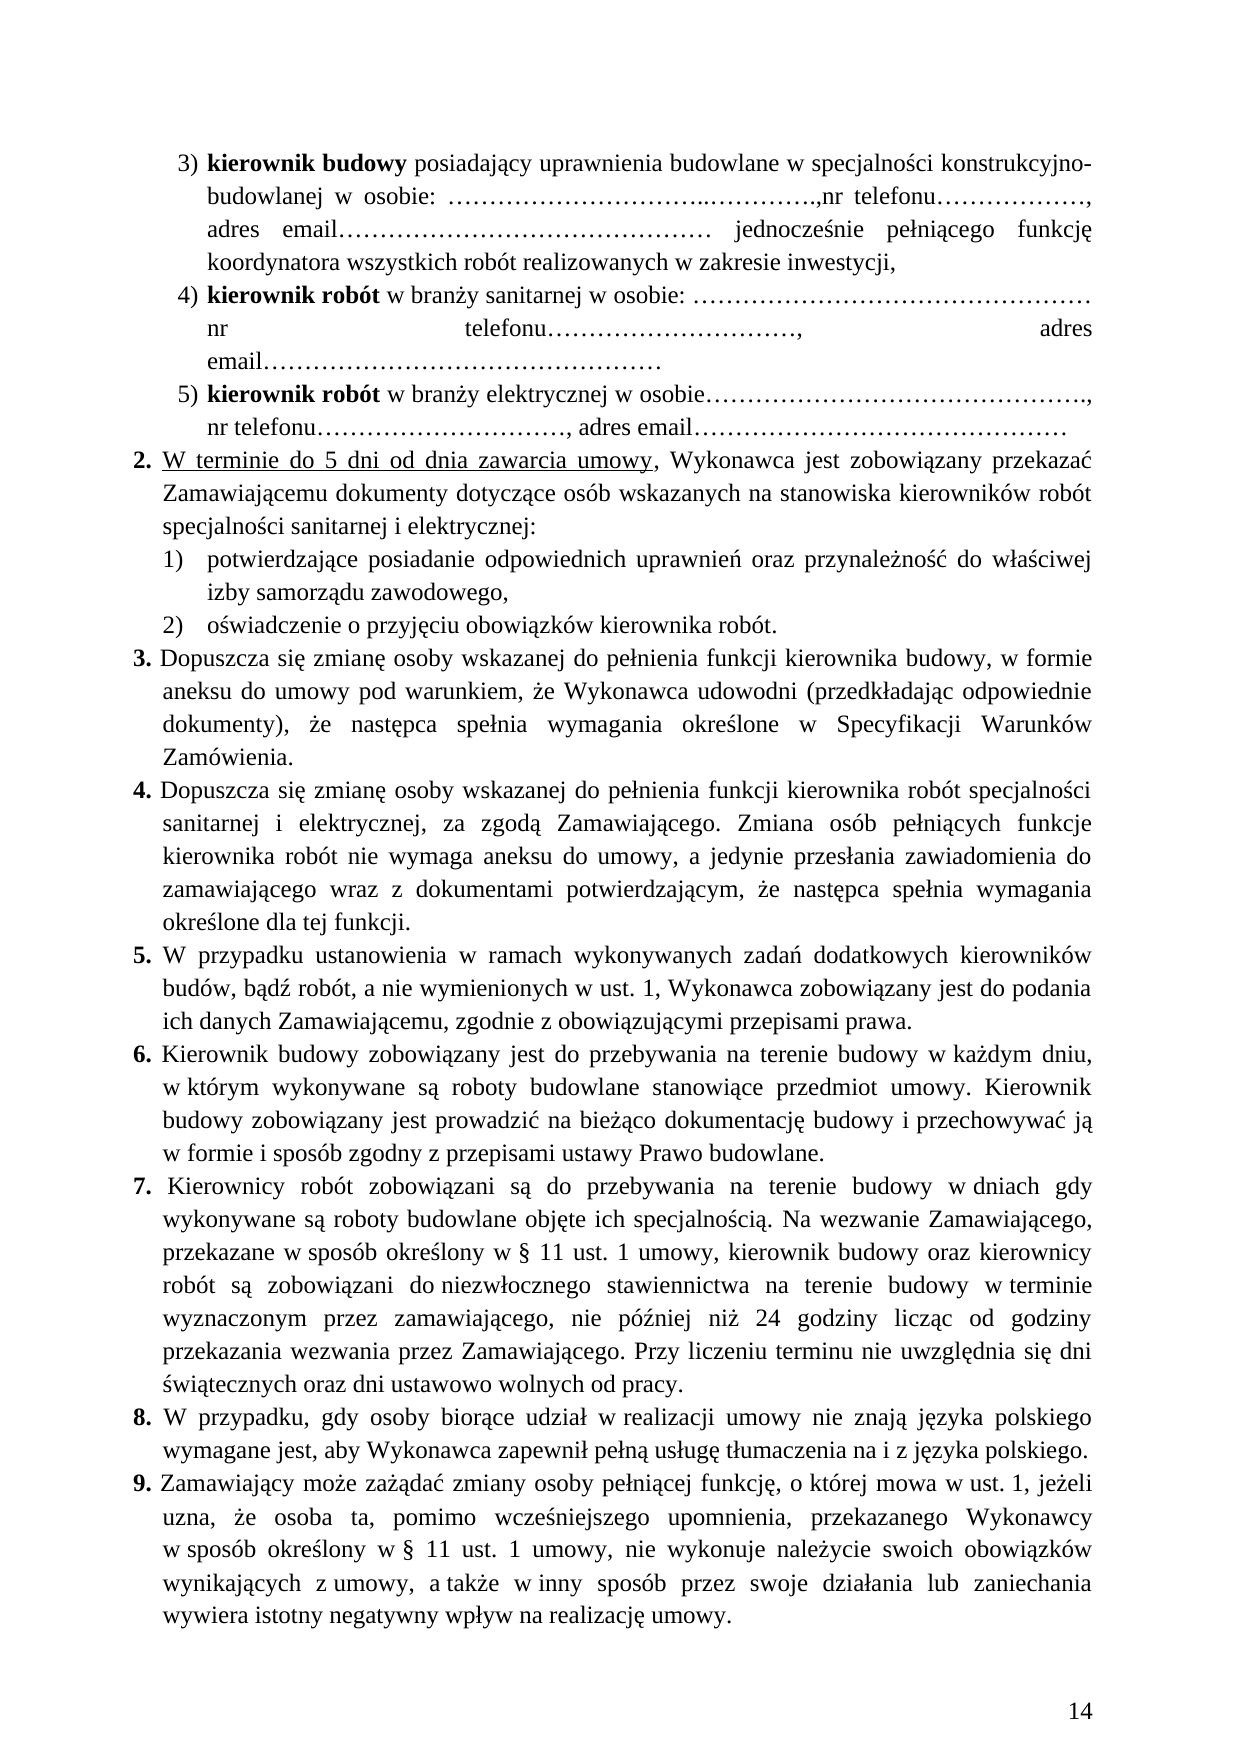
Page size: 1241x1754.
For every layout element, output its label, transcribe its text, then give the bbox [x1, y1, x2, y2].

text 2) oświadczenie o przyjęciu obowiązków kierownika robót. [162, 610, 1092, 639]
text 4. Dopuszcza się zmianę osoby wskazanej do pełnienia funkcji kierownika robót specjalności sanitarnej i elektrycznej, za zgodą Zamawiającego. Zmiana osób pełniących funkcje kierownika robót nie wymaga aneksu do umowy, a jedynie przesłania zawiadomienia do zamawiającego wraz z dokumentami potwierdzającym, że następca spełnia wymagania określone dla tej funkcji. [133, 775, 1092, 936]
text 9. Zamawiający może zażądać zmiany osoby pełniącej funkcję, o której mowa w ust. 1, jeżeli uzna, że osoba ta, pomimo wcześniejszego upomnienia, przekazanego Wykonawcy w sposób określony w § 11 ust. 1 umowy, nie wykonuje należycie swoich obowiązków wynikających z umowy, a także w inny sposób przez swoje działania lub zaniechania wywiera istotny negatywny wpływ na realizację umowy. [133, 1468, 1092, 1629]
text 2. W terminie do 5 dni od dnia zawarcia umowy, Wykonawca jest zobowiązany przekazać Zamawiającemu dokumenty dotyczące osób wskazanych na stanowiska kierowników robót specjalności sanitarnej i elektrycznej: [133, 445, 1092, 540]
text 3. Dopuszcza się zmianę osoby wskazanej do pełnienia funkcji kierownika budowy, w formie aneksu do umowy pod warunkiem, że Wykonawca udowodni (przedkładając odpowiednie dokumenty), że następca spełnia wymagania określone w Specyfikacji Warunków Zamówienia. [133, 643, 1092, 771]
list kierownik robót w branży sanitarnej w osobie: ………………………………………… nr telefonu…………………………, adres email………………………………………… [177, 280, 1092, 374]
text 7. Kierownicy robót zobowiązani są do przebywania na terenie budowy w dniach gdy wykonywane są roboty budowlane objęte ich specjalnością. Na wezwanie Zamawiającego, przekazane w sposób określony w § 11 ust. 1 umowy, kierownik budowy oraz kierownicy robót są zobowiązani do niezwłocznego stawiennictwa na terenie budowy w terminie wyznaczonym przez zamawiającego, nie później niż 24 godziny licząc od godziny przekazania wezwania przez Zamawiającego. Przy liczeniu terminu nie uwzględnia się dni świątecznych oraz dni ustawowo wolnych od pracy. [133, 1171, 1092, 1398]
list kierownik budowy posiadający uprawnienia budowlane w specjalności konstrukcyjno-budowlanej w osobie: …………………………..………….,nr telefonu………………, adres email……………………………………… jednocześnie pełniącego funkcję koordynatora wszystkich robót realizowanych w zakresie inwestycji, [177, 148, 1092, 276]
text 6. Kierownik budowy zobowiązany jest do przebywania na terenie budowy w każdym dniu, w którym wykonywane są roboty budowlane stanowiące przedmiot umowy. Kierownik budowy zobowiązany jest prowadzić na bieżąco dokumentację budowy i przechowywać ją w formie i sposób zgodny z przepisami ustawy Prawo budowlane. [133, 1039, 1092, 1167]
text 1) potwierdzające posiadanie odpowiednich uprawnień oraz przynależność do właściwej izby samorządu zawodowego, [162, 544, 1092, 606]
text 5. W przypadku ustanowienia w ramach wykonywanych zadań dodatkowych kierowników budów, bądź robót, a nie wymienionych w ust. 1, Wykonawca zobowiązany jest do podania ich danych Zamawiającemu, zgodnie z obowiązującymi przepisami prawa. [133, 940, 1092, 1035]
list kierownik robót w branży elektrycznej w osobie………………………………………., nr telefonu…………………………, adres email……………………………………… [177, 379, 1092, 441]
text 8. W przypadku, gdy osoby biorące udział w realizacji umowy nie znają języka polskiego wymagane jest, aby Wykonawca zapewnił pełną usługę tłumaczenia na i z języka polskiego. [133, 1402, 1092, 1464]
